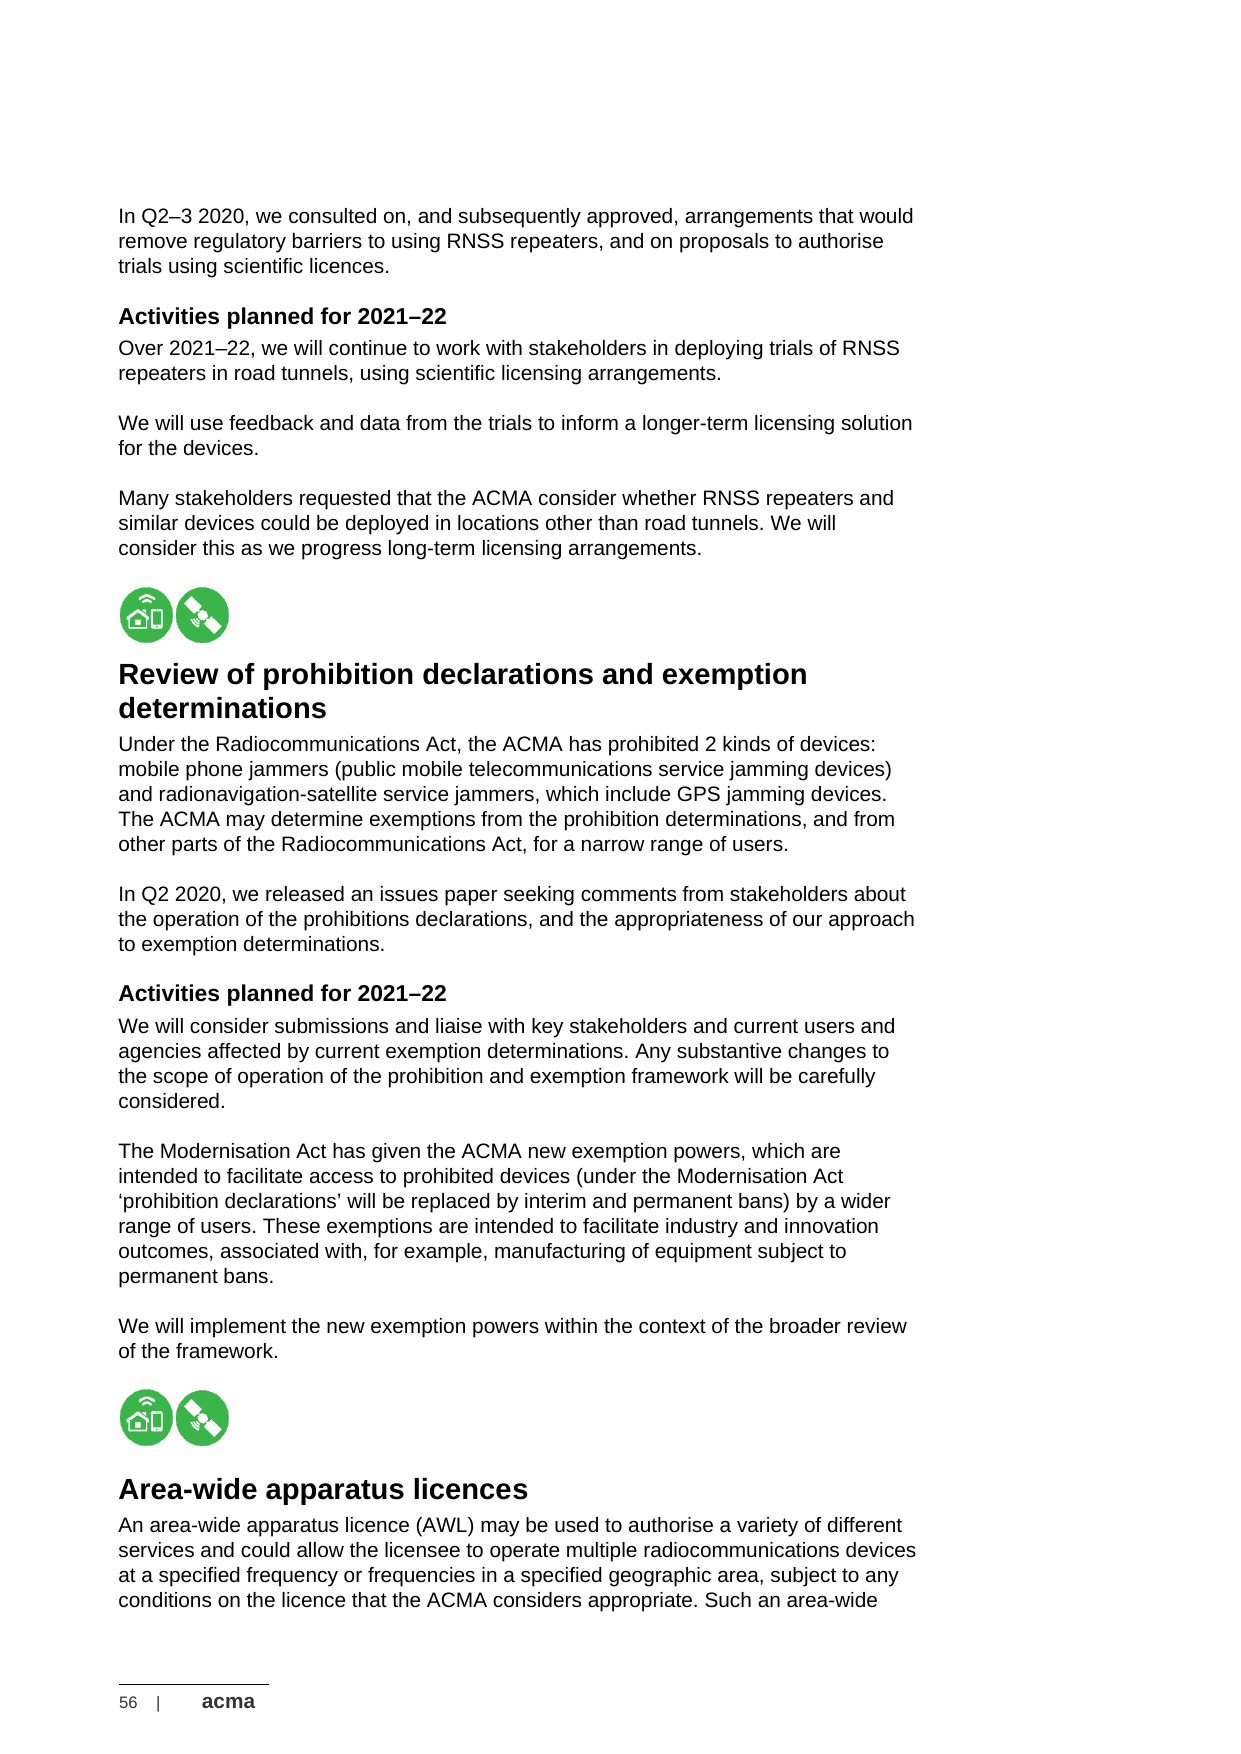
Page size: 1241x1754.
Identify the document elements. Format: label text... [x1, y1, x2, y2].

text We will implement the new exemption powers within the context of the broader review of the framework. [118, 1313, 917, 1363]
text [118, 1512, 917, 1612]
text In Q2–3 2020, we consulted on, and subsequently approved, arrangements that would remove regulatory barriers to using RNSS repeaters, and on proposals to authorise trials using scientific licences. [118, 203, 917, 278]
subtitle Activities planned for 2021–22 [118, 303, 917, 329]
picture [118, 585, 231, 645]
text Under the Radiocommunications Act, the ACMA has prohibited 2 kinds of devices: mobile phone jammers (public mobile telecommunications service jamming devices) and radionavigation-satellite service jammers, which include GPS jamming devices. The ACMA may determine exemptions from the prohibition determinations, and from other parts of the Radiocommunications Act, for a narrow range of users. [118, 730, 917, 855]
text The Modernisation Act has given the ACMA new exemption powers, which are intended to facilitate access to prohibited devices (under the Modernisation Act ‘prohibition declarations’ will be replaced by interim and permanent bans) by a wider range of users. These exemptions are intended to facilitate industry and innovation outcomes, associated with, for example, manufacturing of equipment subject to permanent bans. [118, 1138, 917, 1288]
text We will consider submissions and liaise with key stakeholders and current users and agencies affected by current exemption determinations. Any substantive changes to the scope of operation of the prohibition and exemption framework will be carefully considered. [118, 1013, 917, 1113]
subtitle Activities planned for 2021–22 [118, 980, 917, 1007]
text In Q2 2020, we released an issues paper seeking comments from stakeholders about the operation of the prohibitions declarations, and the appropriateness of our approach to exemption determinations. [118, 880, 917, 955]
text Over 2021–22, we will continue to work with stakeholders in deploying trials of RNSS repeaters in road tunnels, using scientific licensing arrangements. [118, 335, 917, 385]
text Many stakeholders requested that the ACMA consider whether RNSS repeaters and similar devices could be deployed in locations other than road tunnels. We will consider this as we progress long-term licensing arrangements. [118, 485, 917, 560]
picture [118, 1388, 231, 1448]
text We will use feedback and data from the trials to inform a longer-term licensing solution for the devices. [118, 410, 917, 460]
subtitle Review of prohibition declarations and exemption determinations [118, 657, 917, 724]
subtitle Area-wide apparatus licences [118, 1472, 917, 1506]
